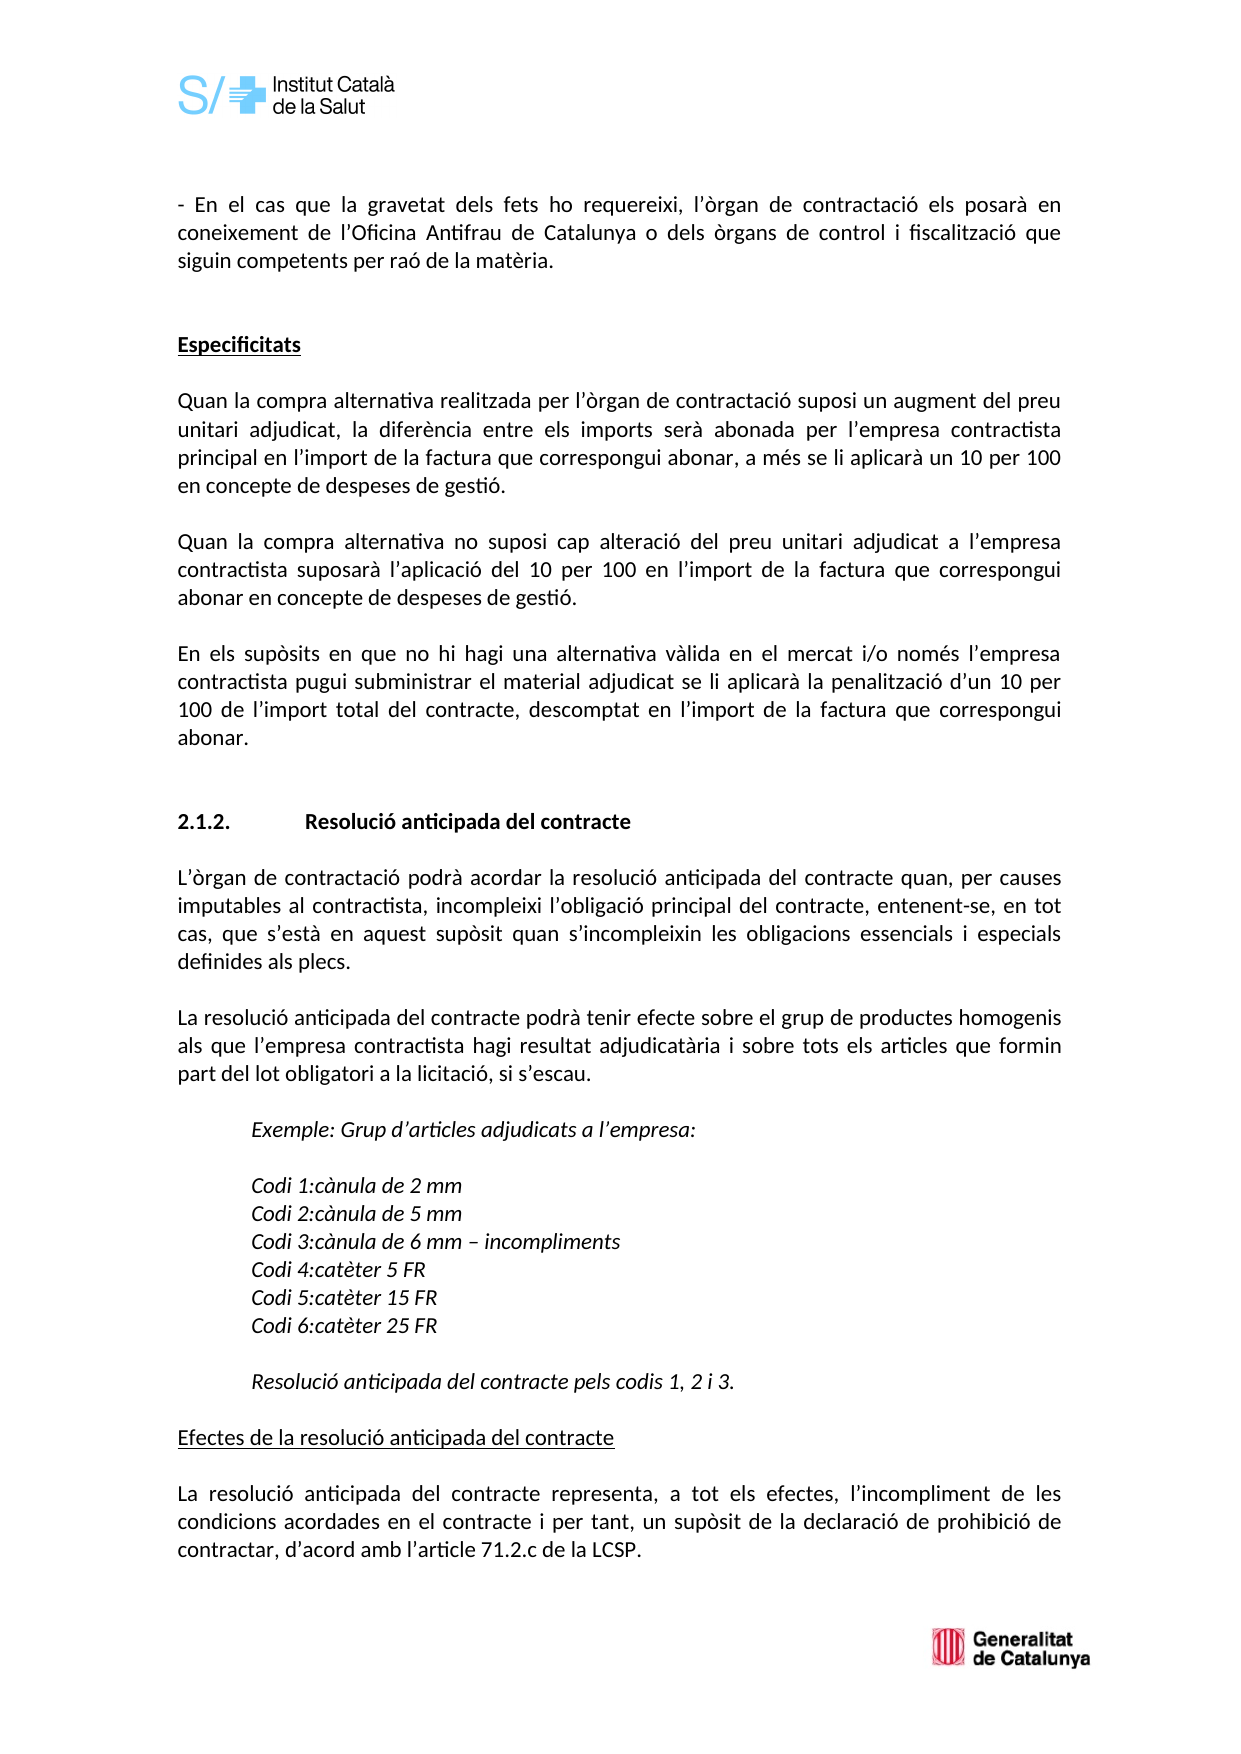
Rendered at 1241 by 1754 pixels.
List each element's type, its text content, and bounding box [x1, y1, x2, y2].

text Quan la compra alternativa realitzada per l’òrgan de contractació suposi un augment del preu unitari adjudicat, la diferència entre els imports serà abonada per l’empresa contractista principal en l’import de la factura que correspongui abonar, a més se li aplicarà un 10 per 100 en concepte de despeses de gestió. [177, 387, 1063, 499]
list Resolució anticipada del contracte [177, 807, 1063, 835]
text La resolució anticipada del contracte podrà tenir efecte sobre el grup de productes homogenis als que l’empresa contractista hagi resultat adjudicatària i sobre tots els articles que formin part del lot obligatori a la licitació, si s’escau. [177, 1003, 1063, 1087]
text L’òrgan de contractació podrà acordar la resolució anticipada del contracte quan, per causes imputables al contractista, incompleixi l’obligació principal del contracte, entenent-se, en tot cas, que s’està en aquest supòsit quan s’incompleixin les obligacions essencials i especials definides als plecs. [177, 863, 1063, 975]
text Quan la compra alternativa no suposi cap alteració del preu unitari adjudicat a l’empresa contractista suposarà l’aplicació del 10 per 100 en l’import de la factura que correspongui abonar en concepte de despeses de gestió. [177, 527, 1063, 611]
text Codi 3:cànula de 6 mm – incompliments [251, 1227, 1063, 1255]
text Codi 5:catèter 15 FR [251, 1283, 1063, 1311]
text Codi 2:cànula de 5 mm [251, 1199, 1063, 1227]
text Especificitats [177, 331, 1063, 359]
text Resolució anticipada del contracte pels codis 1, 2 i 3. [251, 1367, 1063, 1395]
text Codi 1:cànula de 2 mm [251, 1171, 1063, 1199]
text En els supòsits en que no hi hagi una alternativa vàlida en el mercat i/o només l’empresa contractista pugui subministrar el material adjudicat se li aplicarà la penalització d’un 10 per 100 de l’import total del contracte, descomptat en l’import de la factura que correspongui abonar. [177, 639, 1063, 751]
text La resolució anticipada del contracte representa, a tot els efectes, l’incompliment de les condicions acordades en el contracte i per tant, un supòsit de la declaració de prohibició de contractar, d’acord amb l’article 71.2.c de la LCSP. [177, 1479, 1063, 1563]
picture [177, 73, 397, 118]
text Exemple: Grup d’articles adjudicats a l’empresa: [251, 1115, 1063, 1143]
picture [893, 1621, 1129, 1674]
text Efectes de la resolució anticipada del contracte [177, 1423, 1063, 1451]
text Codi 6:catèter 25 FR [251, 1311, 1063, 1339]
text - En el cas que la gravetat dels fets ho requereixi, l’òrgan de contractació els posarà en coneixement de l’Oficina Antifrau de Catalunya o dels òrgans de control i fiscalització que siguin competents per raó de la matèria. [177, 191, 1063, 274]
text Codi 4:catèter 5 FR [251, 1255, 1063, 1283]
